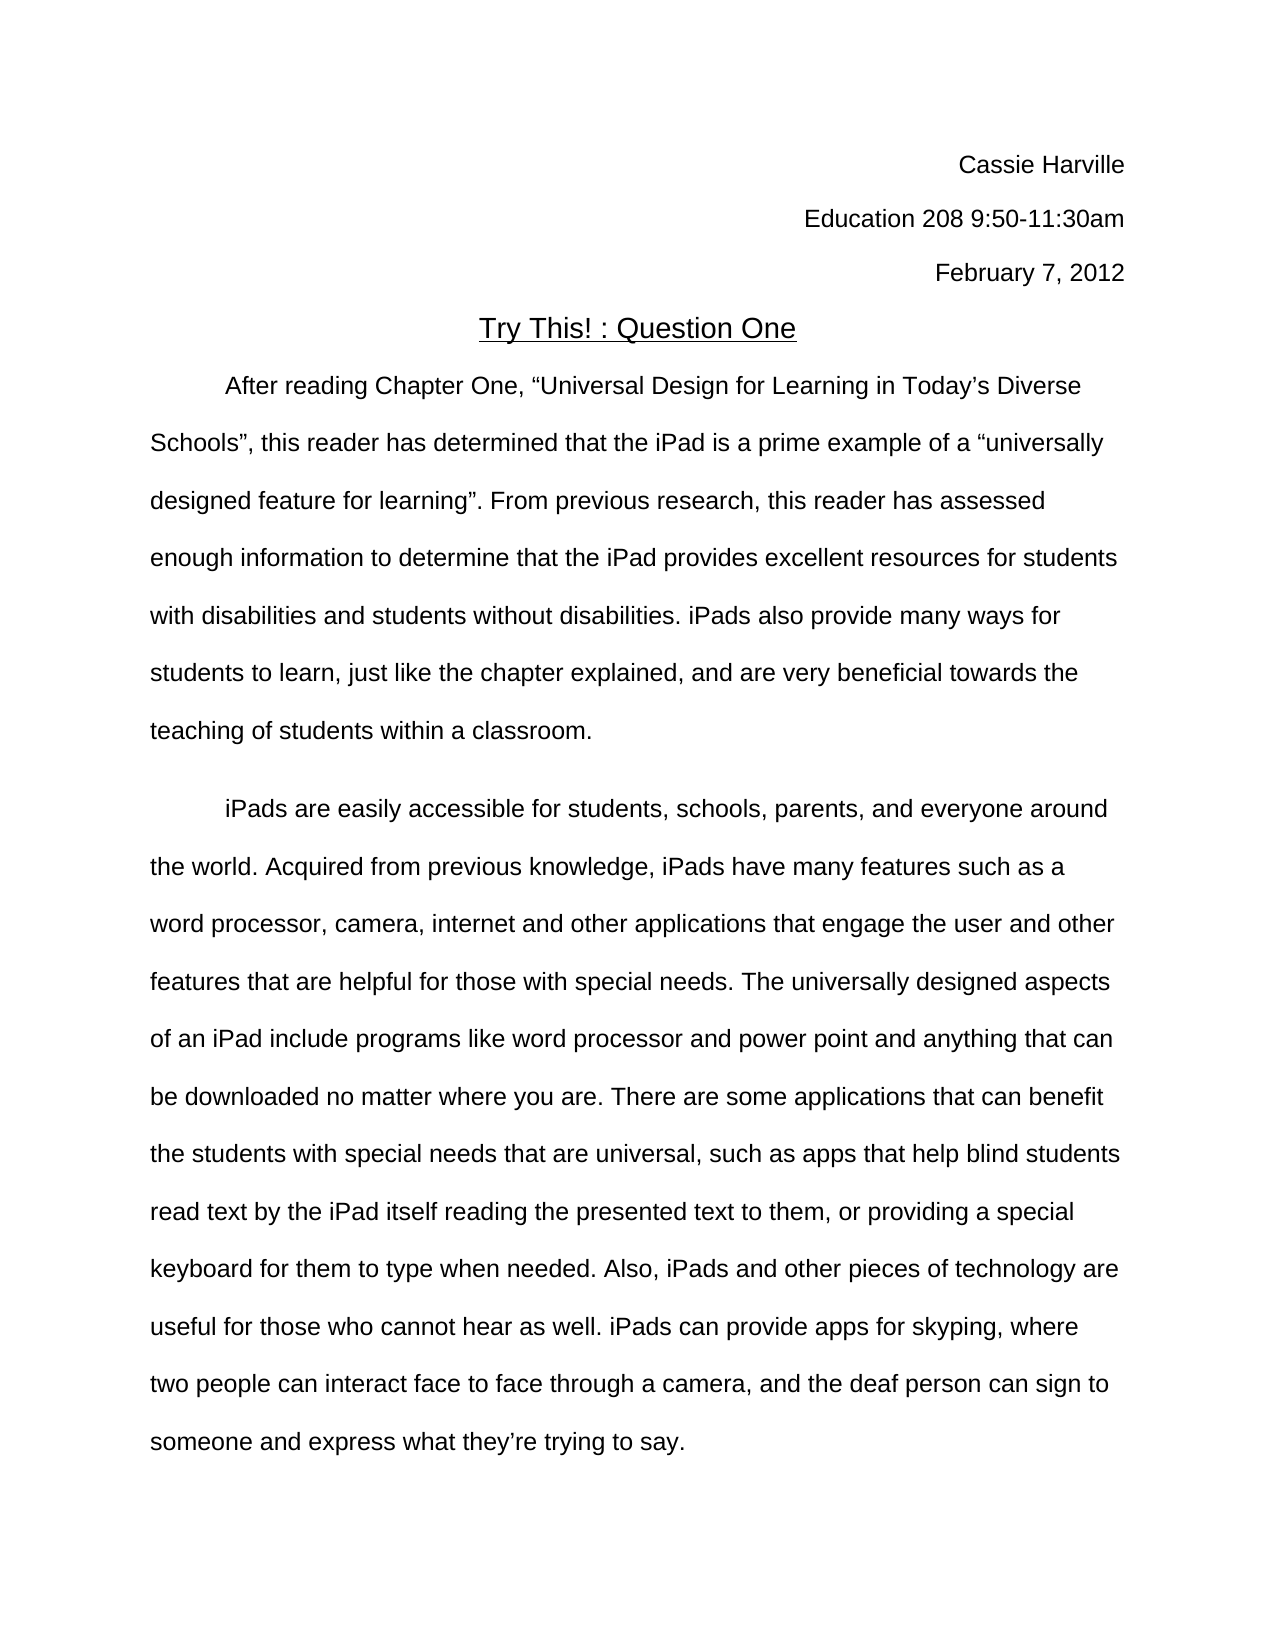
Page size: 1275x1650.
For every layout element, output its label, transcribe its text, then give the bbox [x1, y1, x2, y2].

text Try This! : Question One [150, 312, 1125, 345]
text iPads are easily accessible for students, schools, parents, and everyone around the world. Acquired from previous knowledge, iPads have many features such as a word processor, camera, internet and other applications that engage the user and other features that are helpful for those with special needs. The universally designed aspects of an iPad include programs like word processor and power point and anything that can be downloaded no matter where you are. There are some applications that can benefit the students with special needs that are universal, such as apps that help blind students read text by the iPad itself reading the presented text to them, or providing a special keyboard for them to type when needed. Also, iPads and other pieces of technology are useful for those who cannot hear as well. iPads can provide apps for skyping, where two people can interact face to face through a camera, and the deaf person can sign to someone and express what they’re trying to say. [150, 794, 1125, 1456]
text Cassie Harville [150, 150, 1125, 179]
text After reading Chapter One, “Universal Design for Learning in Today’s Diverse Schools”, this reader has determined that the iPad is a prime example of a “universally designed feature for learning”. From previous research, this reader has assessed enough information to determine that the iPad provides excellent resources for students with disabilities and students without disabilities. iPads also provide many ways for students to learn, just like the chapter explained, and are very beneficial towards the teaching of students within a classroom. [150, 371, 1125, 745]
text Education 208 9:50-11:30am [150, 204, 1125, 233]
text February 7, 2012 [150, 258, 1125, 286]
